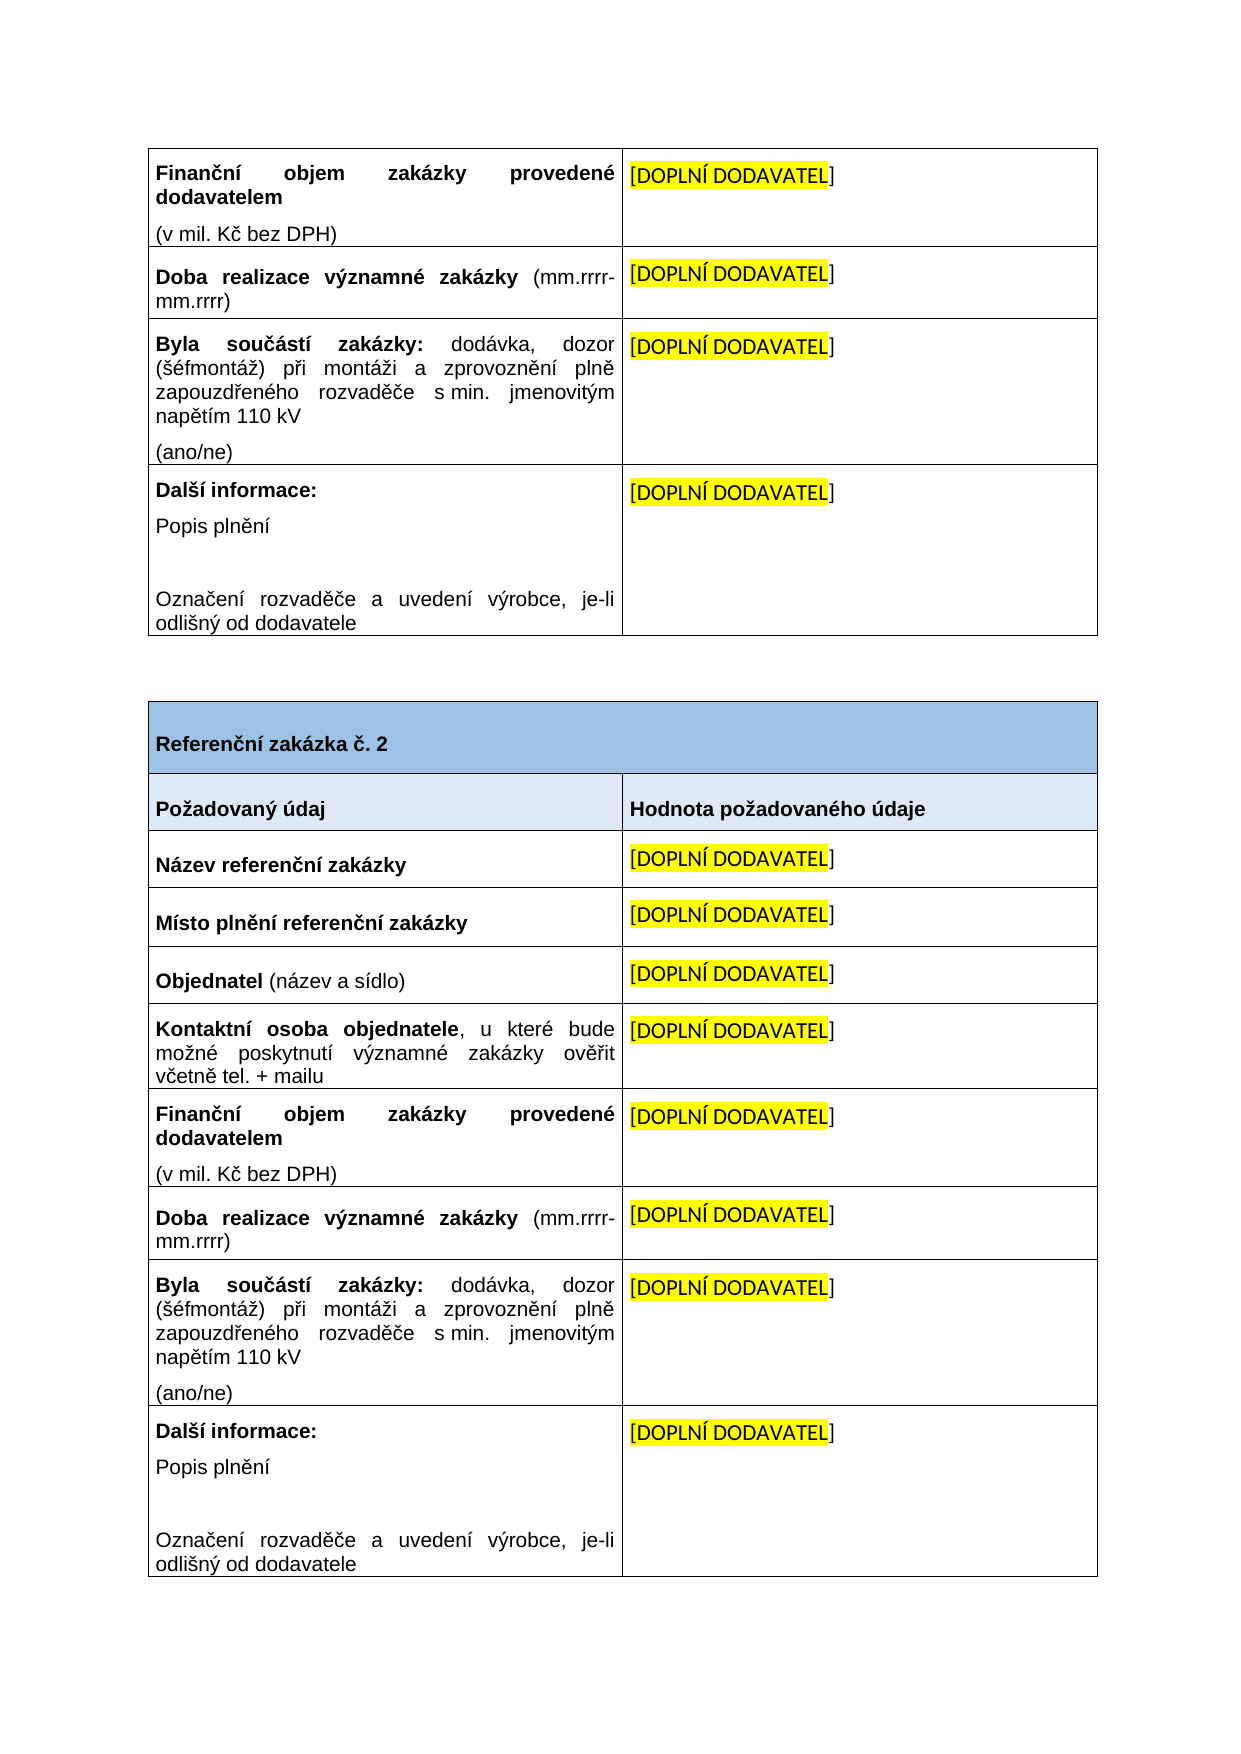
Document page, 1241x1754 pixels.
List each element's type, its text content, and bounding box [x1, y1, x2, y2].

table_cell Kontaktní osoba objednatele, u které bude možné poskytnutí významné zakázky ověřit včetně tel. + mailu [149, 1004, 622, 1088]
table_cell [DOPLNÍ DODAVATEL] [623, 947, 1097, 1003]
table_cell Další informace: Popis plnění Označení rozvaděče a uvedení výrobce, je-li odlišný od dodavatele [149, 465, 622, 635]
table_cell [DOPLNÍ DODAVATEL] [623, 888, 1097, 946]
table_cell [DOPLNÍ DODAVATEL] [623, 1089, 1097, 1186]
table_cell [DOPLNÍ DODAVATEL] [623, 149, 1097, 246]
table_cell Hodnota požadovaného údaje [623, 774, 1097, 830]
table_cell Finanční objem zakázky provedené dodavatelem (v mil. Kč bez DPH) [149, 149, 622, 246]
table_cell Název referenční zakázky [149, 831, 622, 887]
table_cell Místo plnění referenční zakázky [149, 888, 622, 946]
table_cell Další informace: Popis plnění Označení rozvaděče a uvedení výrobce, je-li odlišný od dodavatele [149, 1406, 622, 1576]
table_cell Požadovaný údaj [149, 774, 622, 830]
table_cell Byla součástí zakázky: dodávka, dozor (šéfmontáž) při montáži a zprovoznění plně zapouzdřeného rozvaděče s min. jmenovitým napětím 110 kV (ano/ne) [149, 319, 622, 464]
table_cell [DOPLNÍ DODAVATEL] [623, 319, 1097, 464]
table_cell [DOPLNÍ DODAVATEL] [623, 1260, 1097, 1405]
table_cell [DOPLNÍ DODAVATEL] [623, 1406, 1097, 1576]
table_cell Byla součástí zakázky: dodávka, dozor (šéfmontáž) při montáži a zprovoznění plně zapouzdřeného rozvaděče s min. jmenovitým napětím 110 kV (ano/ne) [149, 1260, 622, 1405]
table_cell Finanční objem zakázky provedené dodavatelem (v mil. Kč bez DPH) [149, 1089, 622, 1186]
table_cell [DOPLNÍ DODAVATEL] [623, 1004, 1097, 1088]
table_cell [DOPLNÍ DODAVATEL] [623, 1187, 1097, 1259]
table_cell [DOPLNÍ DODAVATEL] [623, 247, 1097, 318]
table_cell [DOPLNÍ DODAVATEL] [623, 831, 1097, 887]
table_cell Doba realizace významné zakázky (mm.rrrr-mm.rrrr) [149, 247, 622, 318]
table_cell Objednatel (název a sídlo) [149, 947, 622, 1003]
table_cell Doba realizace významné zakázky (mm.rrrr-mm.rrrr) [149, 1187, 622, 1259]
table_cell [DOPLNÍ DODAVATEL] [623, 465, 1097, 635]
table_header Referenční zakázka č. 2 [149, 702, 1097, 773]
